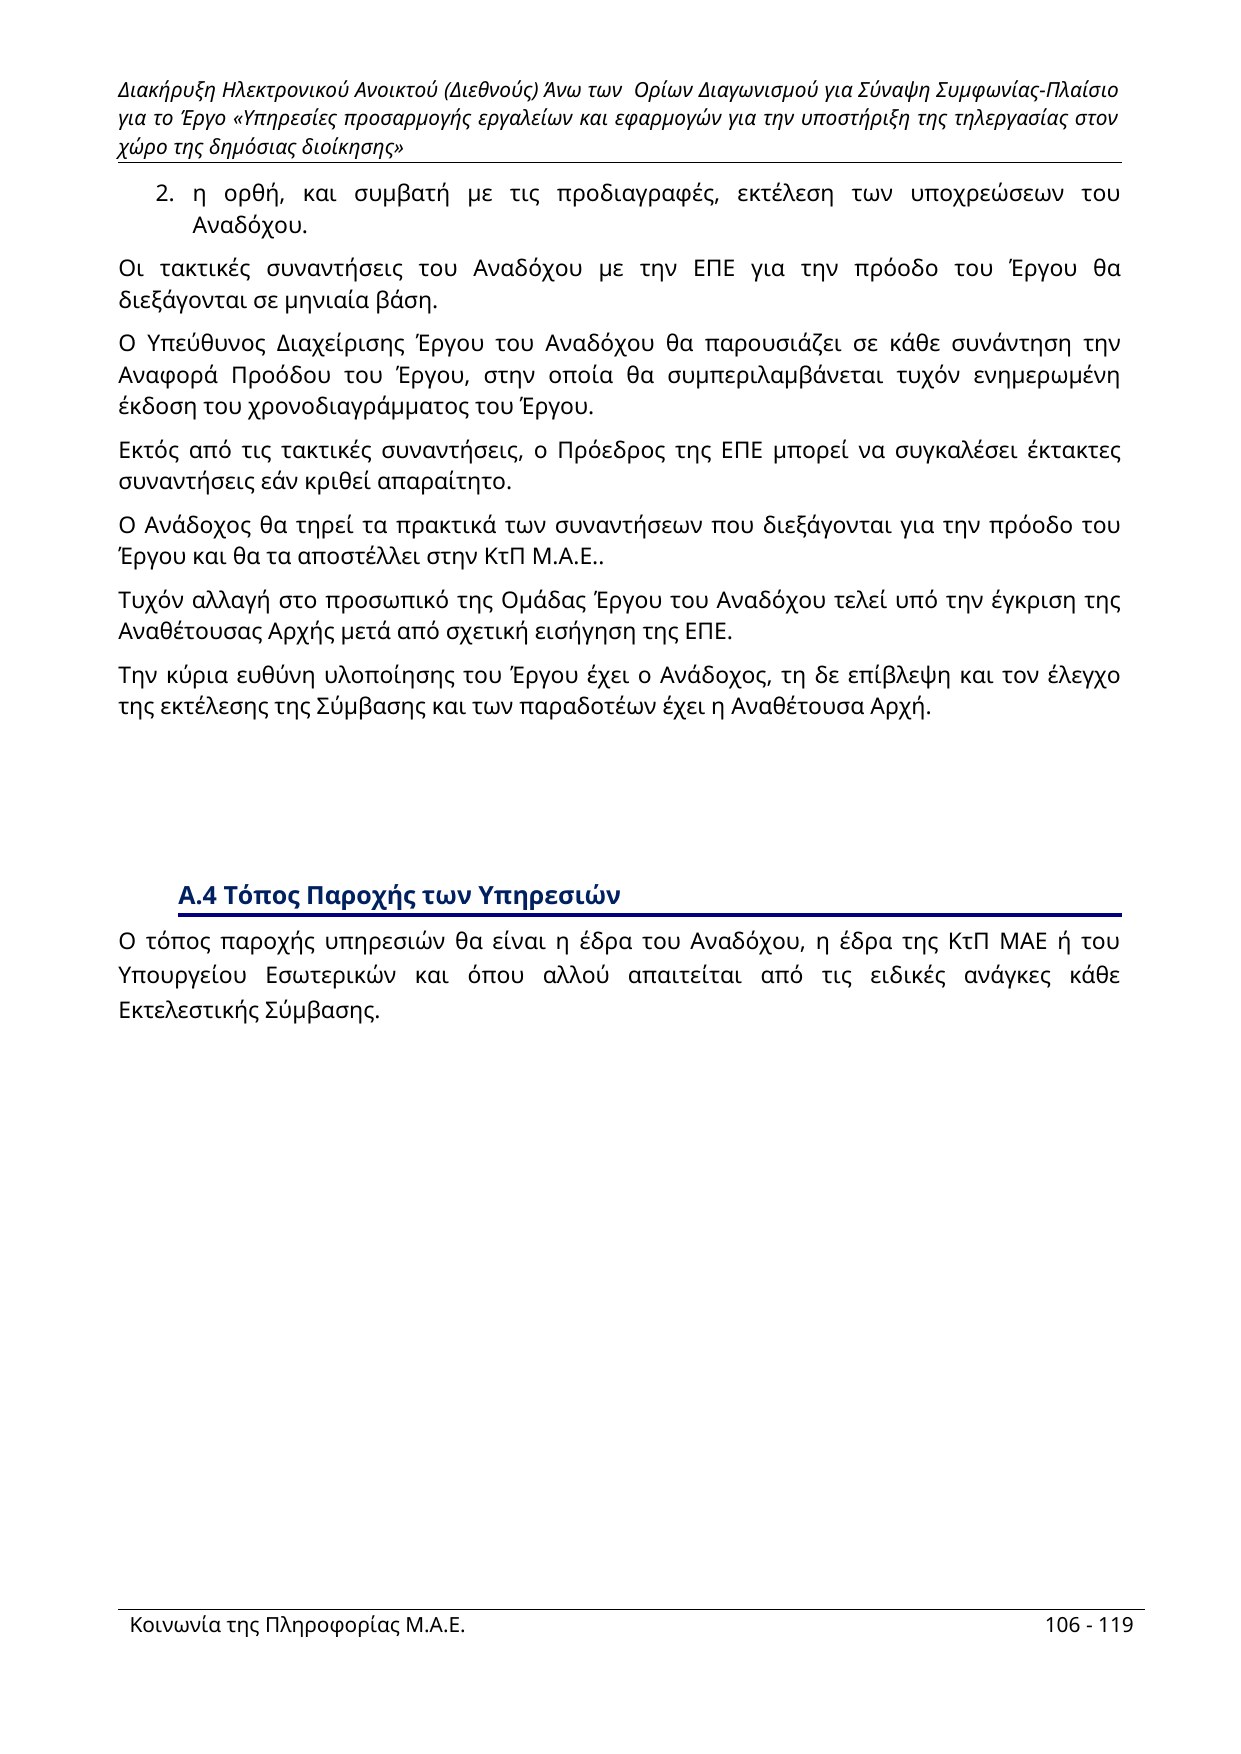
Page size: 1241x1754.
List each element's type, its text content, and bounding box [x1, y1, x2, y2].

subtitle Α.4 Τόπος Παροχής των Υπηρεσιών [178, 877, 1122, 913]
text Την κύρια ευθύνη υλοποίησης του Έργου έχει ο Ανάδοχος, τη δε επίβλεψη και τον έλεγχο της εκτέλεσης της Σύμβασης και των παραδοτέων έχει η Αναθέτουσα Αρχή. [118, 658, 1122, 721]
text Εκτός από τις τακτικές συναντήσεις, ο Πρόεδρος της ΕΠΕ μπορεί να συγκαλέσει έκτακτες συναντήσεις εάν κριθεί απαραίτητο. [118, 433, 1122, 496]
text Ο τόπος παροχής υπηρεσιών θα είναι η έδρα του Αναδόχου, η έδρα της ΚτΠ ΜΑΕ ή του Υπουργείου Εσωτερικών και όπου αλλού απαιτείται από τις ειδικές ανάγκες κάθε Εκτελεστικής Σύμβασης. [118, 925, 1122, 1025]
text Τυχόν αλλαγή στο προσωπικό της Ομάδας Έργου του Αναδόχου τελεί υπό την έγκριση της Αναθέτουσας Αρχής μετά από σχετική εισήγηση της ΕΠΕ. [118, 583, 1122, 646]
text Ο Ανάδοχος θα τηρεί τα πρακτικά των συναντήσεων που διεξάγονται για την πρόοδο του Έργου και θα τα αποστέλλει στην ΚτΠ Μ.Α.Ε.. [118, 508, 1122, 571]
text Ο Υπεύθυνος Διαχείρισης Έργου του Αναδόχου θα παρουσιάζει σε κάθε συνάντηση την Αναφορά Προόδου του Έργου, στην οποία θα συμπεριλαμβάνεται τυχόν ενημερωμένη έκδοση του χρονοδιαγράμματος του Έργου. [118, 327, 1122, 421]
list η ορθή, και συμβατή με τις προδιαγραφές, εκτέλεση των υποχρεώσεων του Αναδόχου. [155, 177, 1122, 240]
text Οι τακτικές συναντήσεις του Αναδόχου με την ΕΠΕ για την πρόοδο του Έργου θα διεξάγονται σε μηνιαία βάση. [118, 252, 1122, 315]
